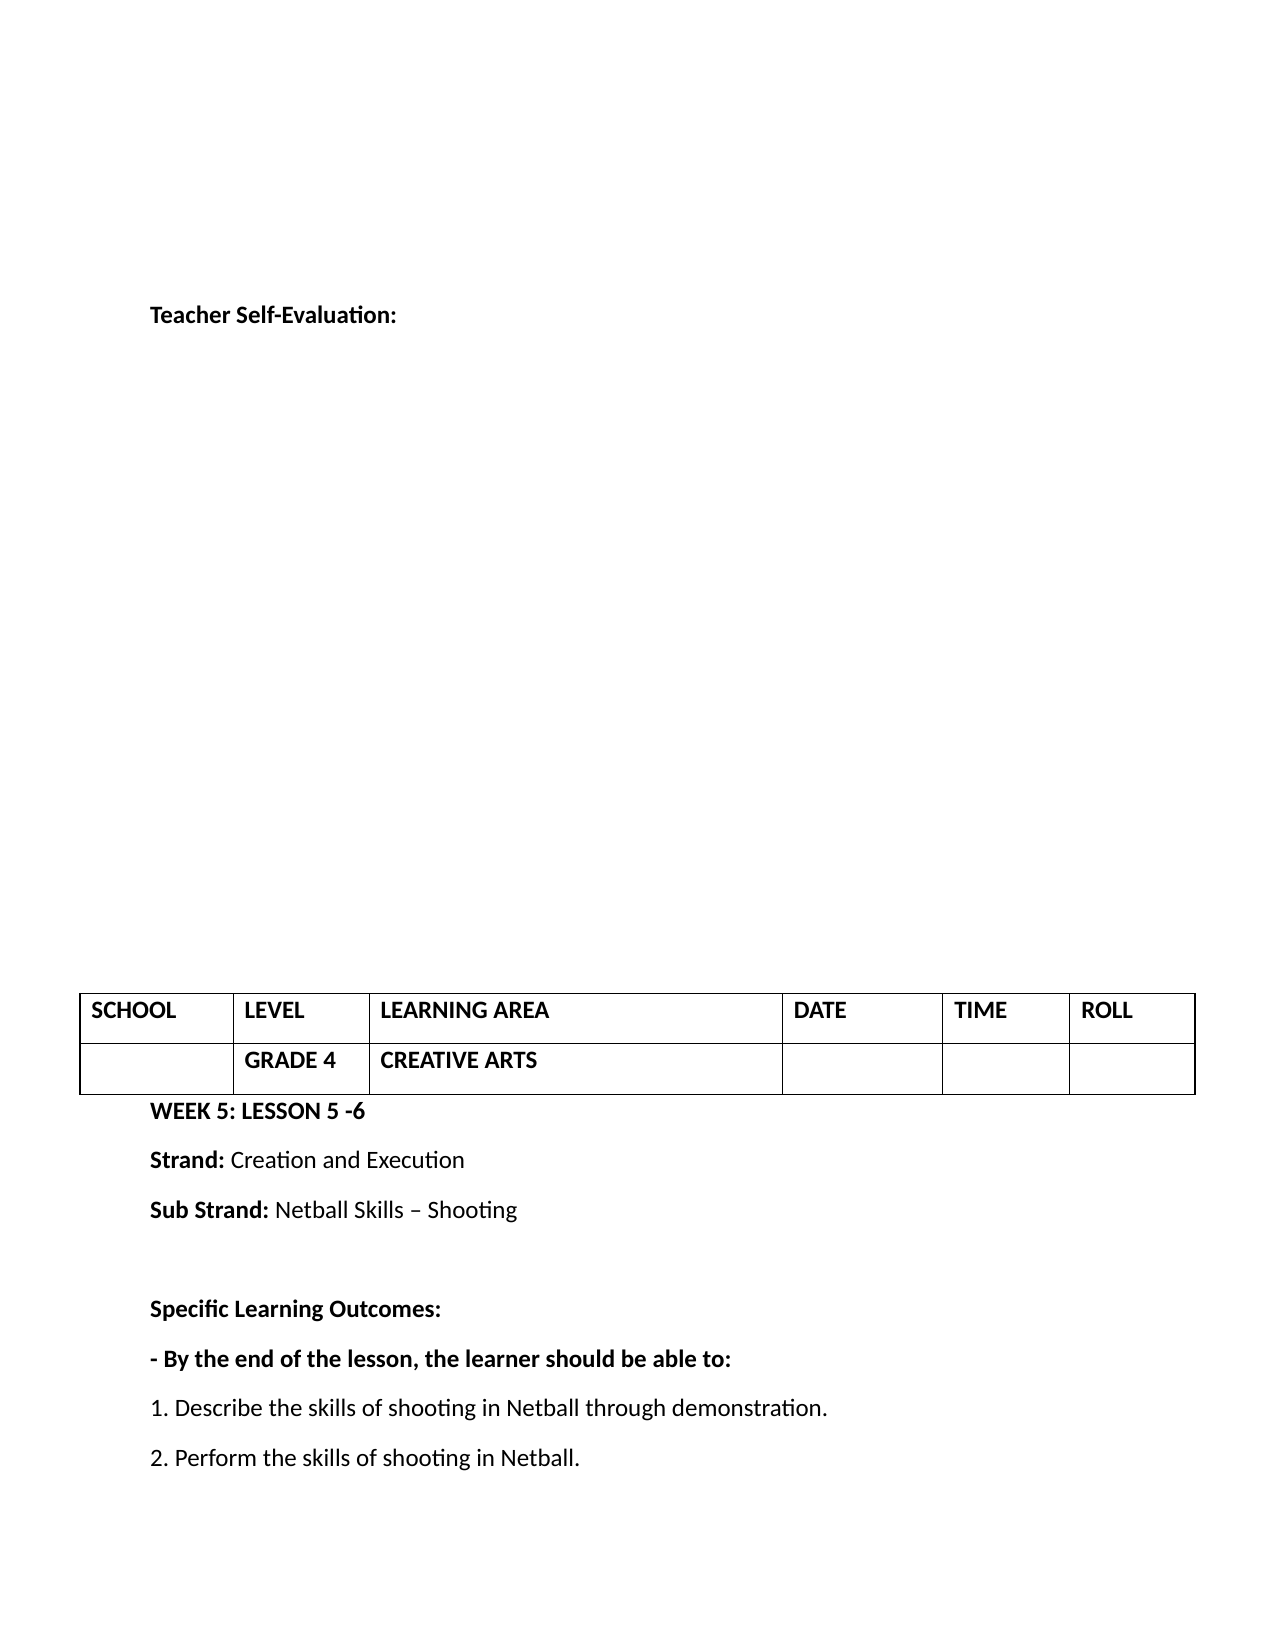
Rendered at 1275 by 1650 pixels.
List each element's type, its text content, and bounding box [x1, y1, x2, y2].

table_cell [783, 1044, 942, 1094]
text WEEK 5: LESSON 5 -6 [150, 1095, 1125, 1125]
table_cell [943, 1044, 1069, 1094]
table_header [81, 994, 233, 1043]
text Teacher Self-Evaluation: [150, 299, 1125, 329]
text 1. Describe the skills of shooting in Netball through demonstration. [150, 1392, 1125, 1423]
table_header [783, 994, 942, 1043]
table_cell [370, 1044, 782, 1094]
text - By the end of the lesson, the learner should be able to: [150, 1343, 1125, 1373]
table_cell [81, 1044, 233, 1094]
text Specific Learning Outcomes: [150, 1293, 1125, 1324]
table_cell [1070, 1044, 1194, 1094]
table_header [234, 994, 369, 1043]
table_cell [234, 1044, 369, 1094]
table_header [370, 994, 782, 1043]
text Sub Strand: Netball Skills – Shooting [150, 1194, 1125, 1224]
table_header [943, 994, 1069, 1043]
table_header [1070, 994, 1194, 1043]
text 2. Perform the skills of shooting in Netball. [150, 1442, 1125, 1472]
text Strand: Creation and Execution [150, 1144, 1125, 1175]
